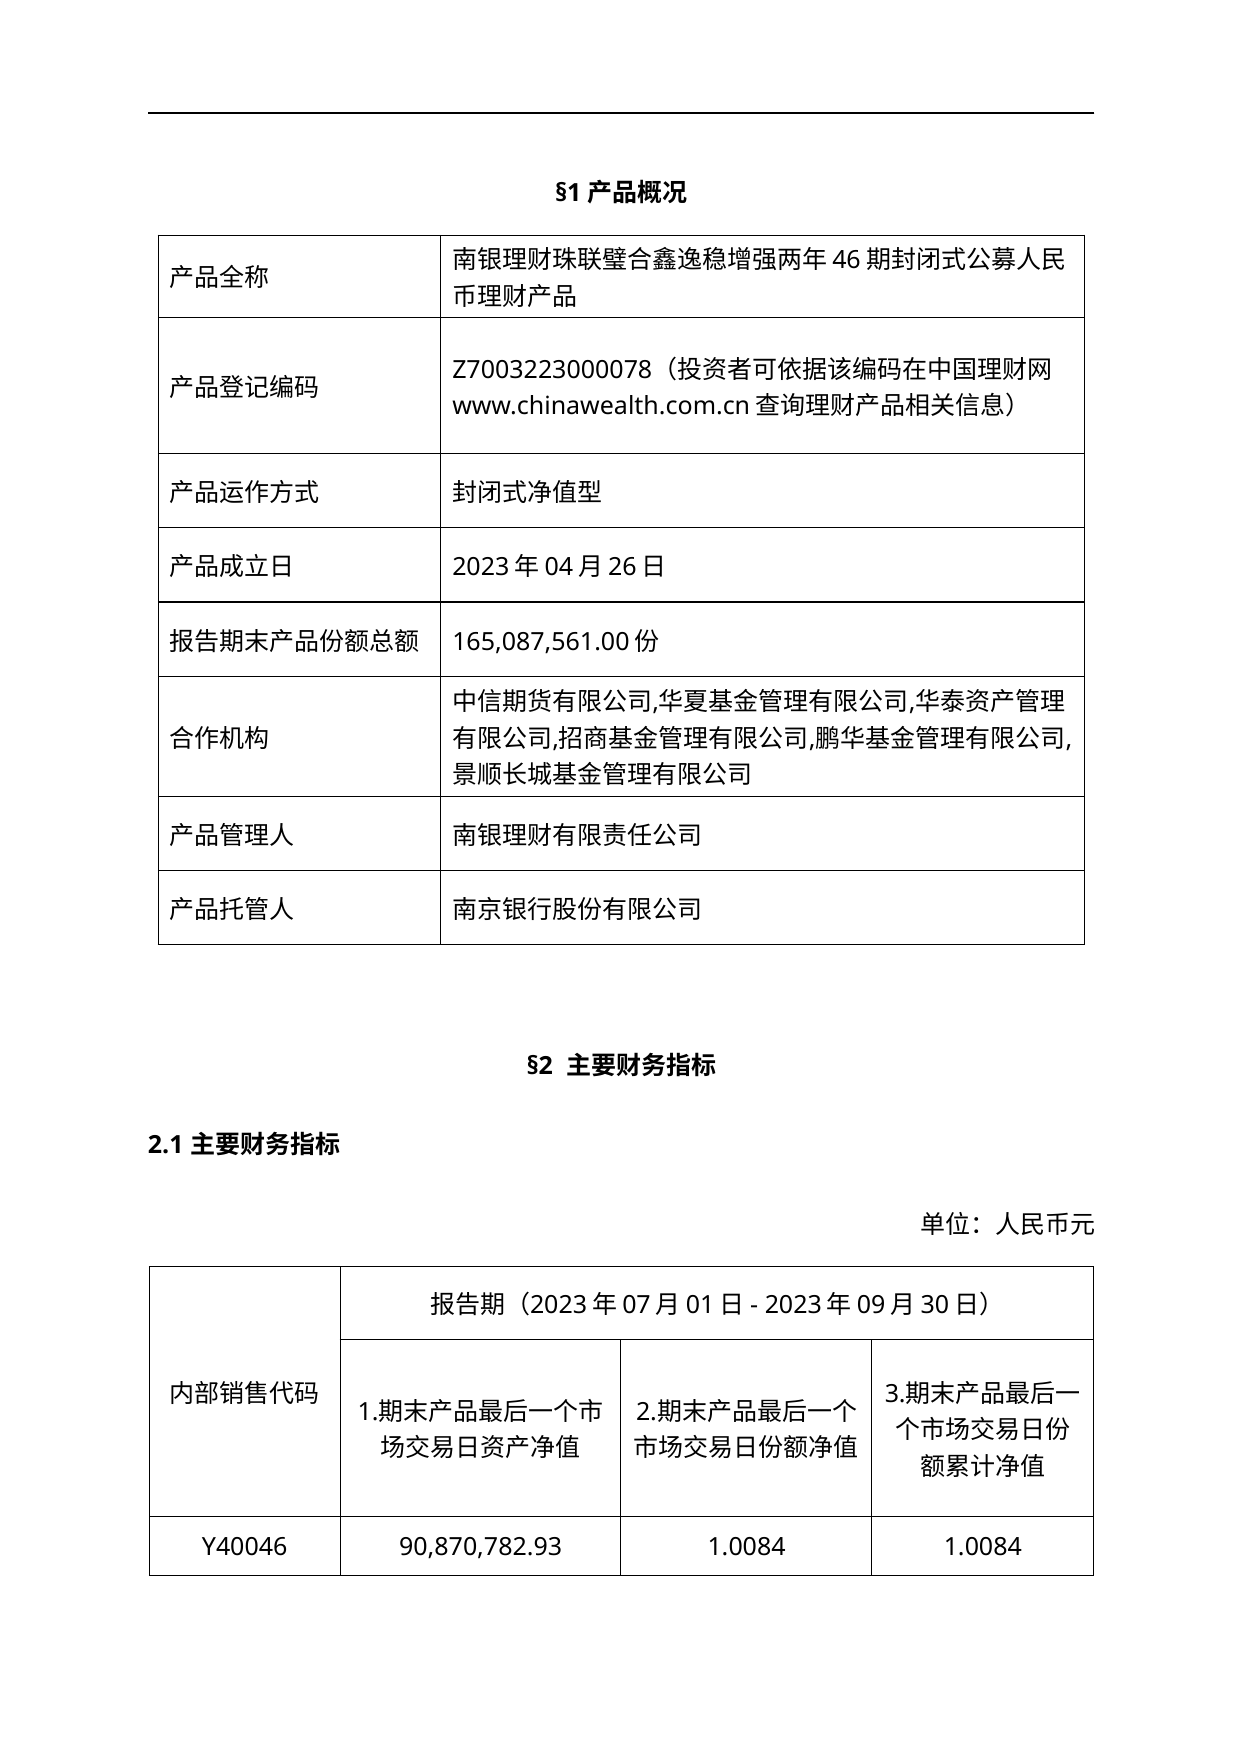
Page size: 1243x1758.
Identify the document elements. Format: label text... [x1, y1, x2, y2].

table_header 内部销售代码 [150, 1267, 340, 1516]
table_cell 产品登记编码 [159, 318, 440, 453]
table_header 报告期（2023年07月01日 - 2023年09月30日） [341, 1267, 1093, 1339]
table_cell 南银理财有限责任公司 [441, 797, 1084, 870]
table_cell 1.期末产品最后一个市场交易日资产净值 [341, 1340, 620, 1516]
table_cell 报告期末产品份额总额 [159, 603, 440, 676]
table_cell 封闭式净值型 [441, 454, 1084, 527]
table_cell 产品成立日 [159, 528, 440, 601]
table_cell 产品运作方式 [159, 454, 440, 527]
text §2 主要财务指标 [148, 1046, 1094, 1082]
table_cell 1.0084 [872, 1517, 1093, 1575]
table_cell 产品托管人 [159, 871, 440, 944]
table_cell 合作机构 [159, 677, 440, 796]
text §1 产品概况 [148, 173, 1094, 209]
table_cell 产品管理人 [159, 797, 440, 870]
table_cell Z7003223000078（投资者可依据该编码在中国理财网www.chinawealth.com.cn查询理财产品相关信息） [441, 318, 1084, 453]
table_cell 中信期货有限公司,华夏基金管理有限公司,华泰资产管理有限公司,招商基金管理有限公司,鹏华基金管理有限公司,景顺长城基金管理有限公司 [441, 677, 1084, 796]
table_header 产品全称 [159, 236, 440, 317]
table_cell 3.期末产品最后一个市场交易日份额累计净值 [872, 1340, 1093, 1516]
table_cell 165,087,561.00份 [441, 603, 1084, 676]
table_cell 南京银行股份有限公司 [441, 871, 1084, 944]
table_cell 2.期末产品最后一个市场交易日份额净值 [621, 1340, 871, 1516]
table_cell 2023年04月26日 [441, 528, 1084, 601]
text 2.1 主要财务指标 [148, 1125, 1094, 1161]
table_header 南银理财珠联璧合鑫逸稳增强两年46期封闭式公募人民币理财产品 [441, 236, 1084, 317]
text 单位：人民币元 [148, 1204, 1094, 1241]
table_cell Y40046 [150, 1517, 340, 1575]
table_cell 1.0084 [621, 1517, 871, 1575]
table_cell 90,870,782.93 [341, 1517, 620, 1575]
